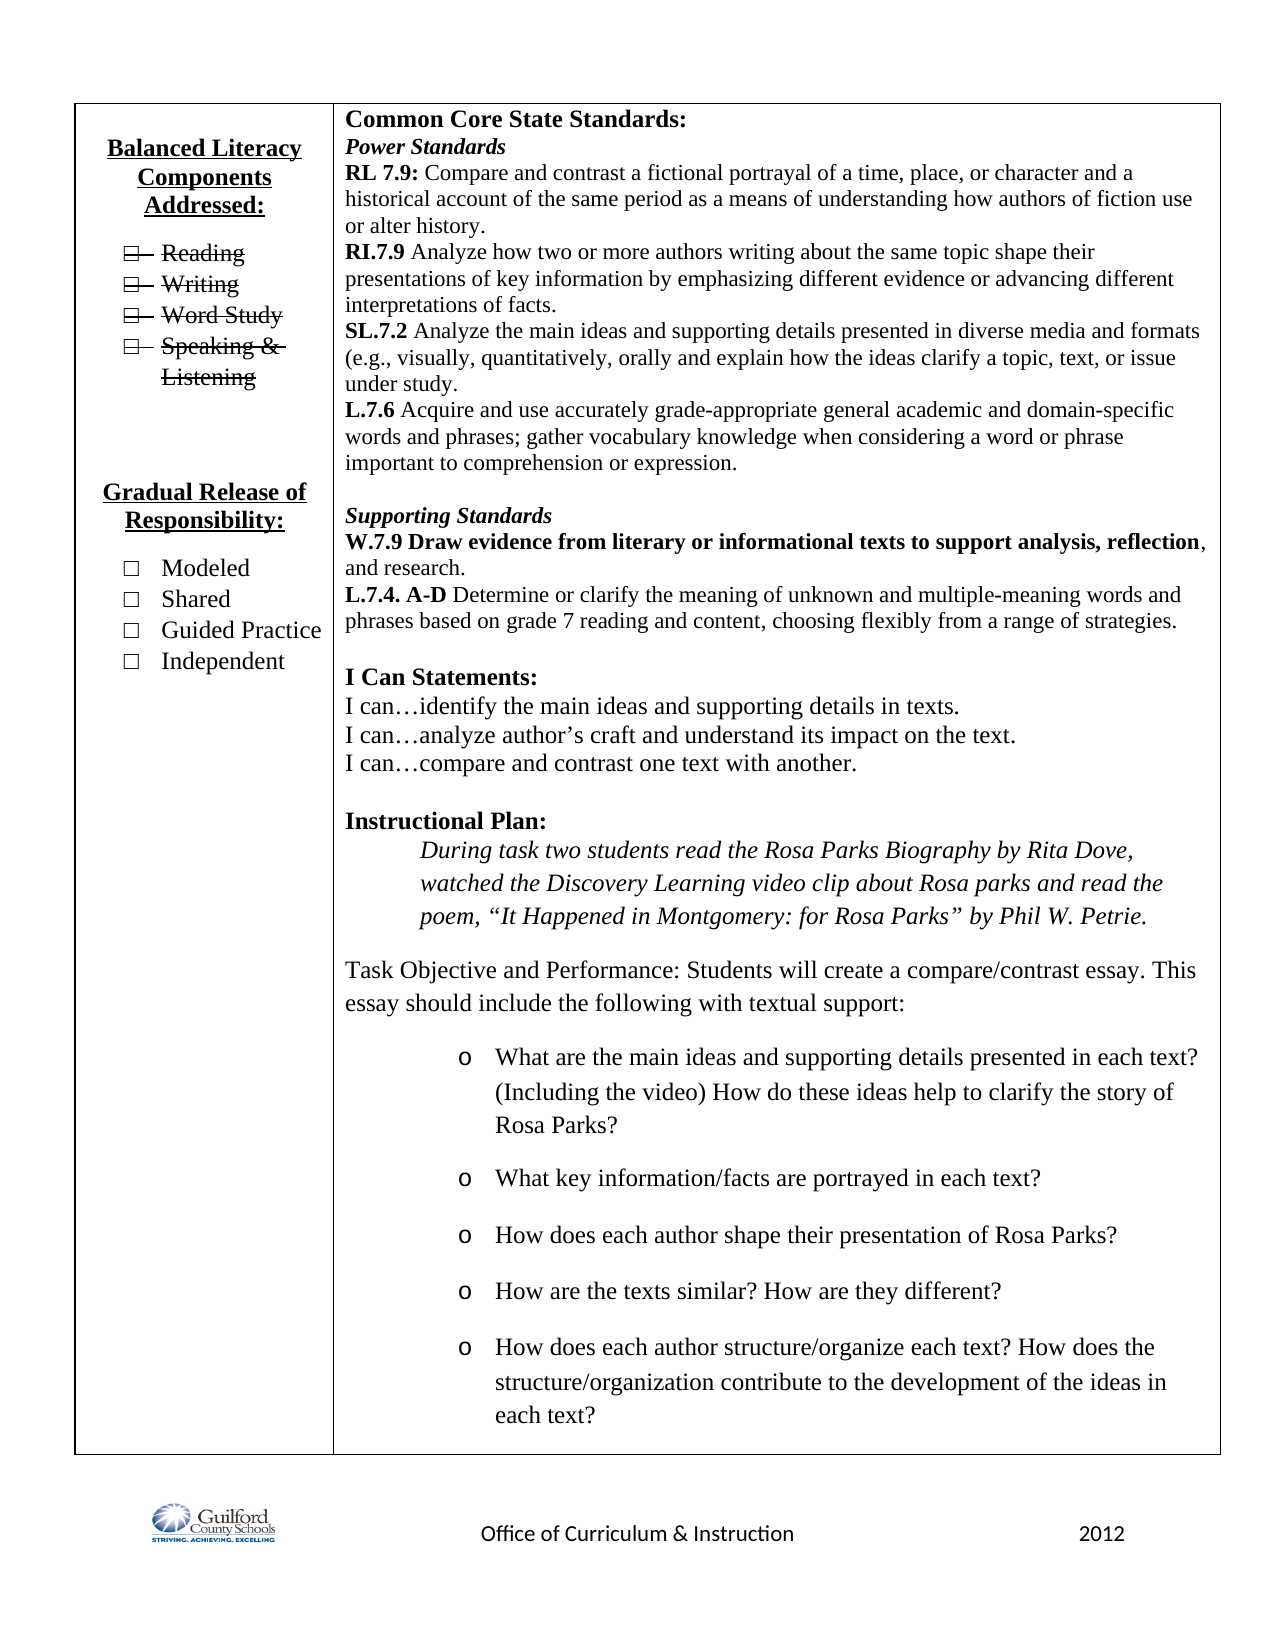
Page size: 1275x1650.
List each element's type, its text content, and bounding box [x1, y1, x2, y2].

picture [150, 1499, 275, 1542]
